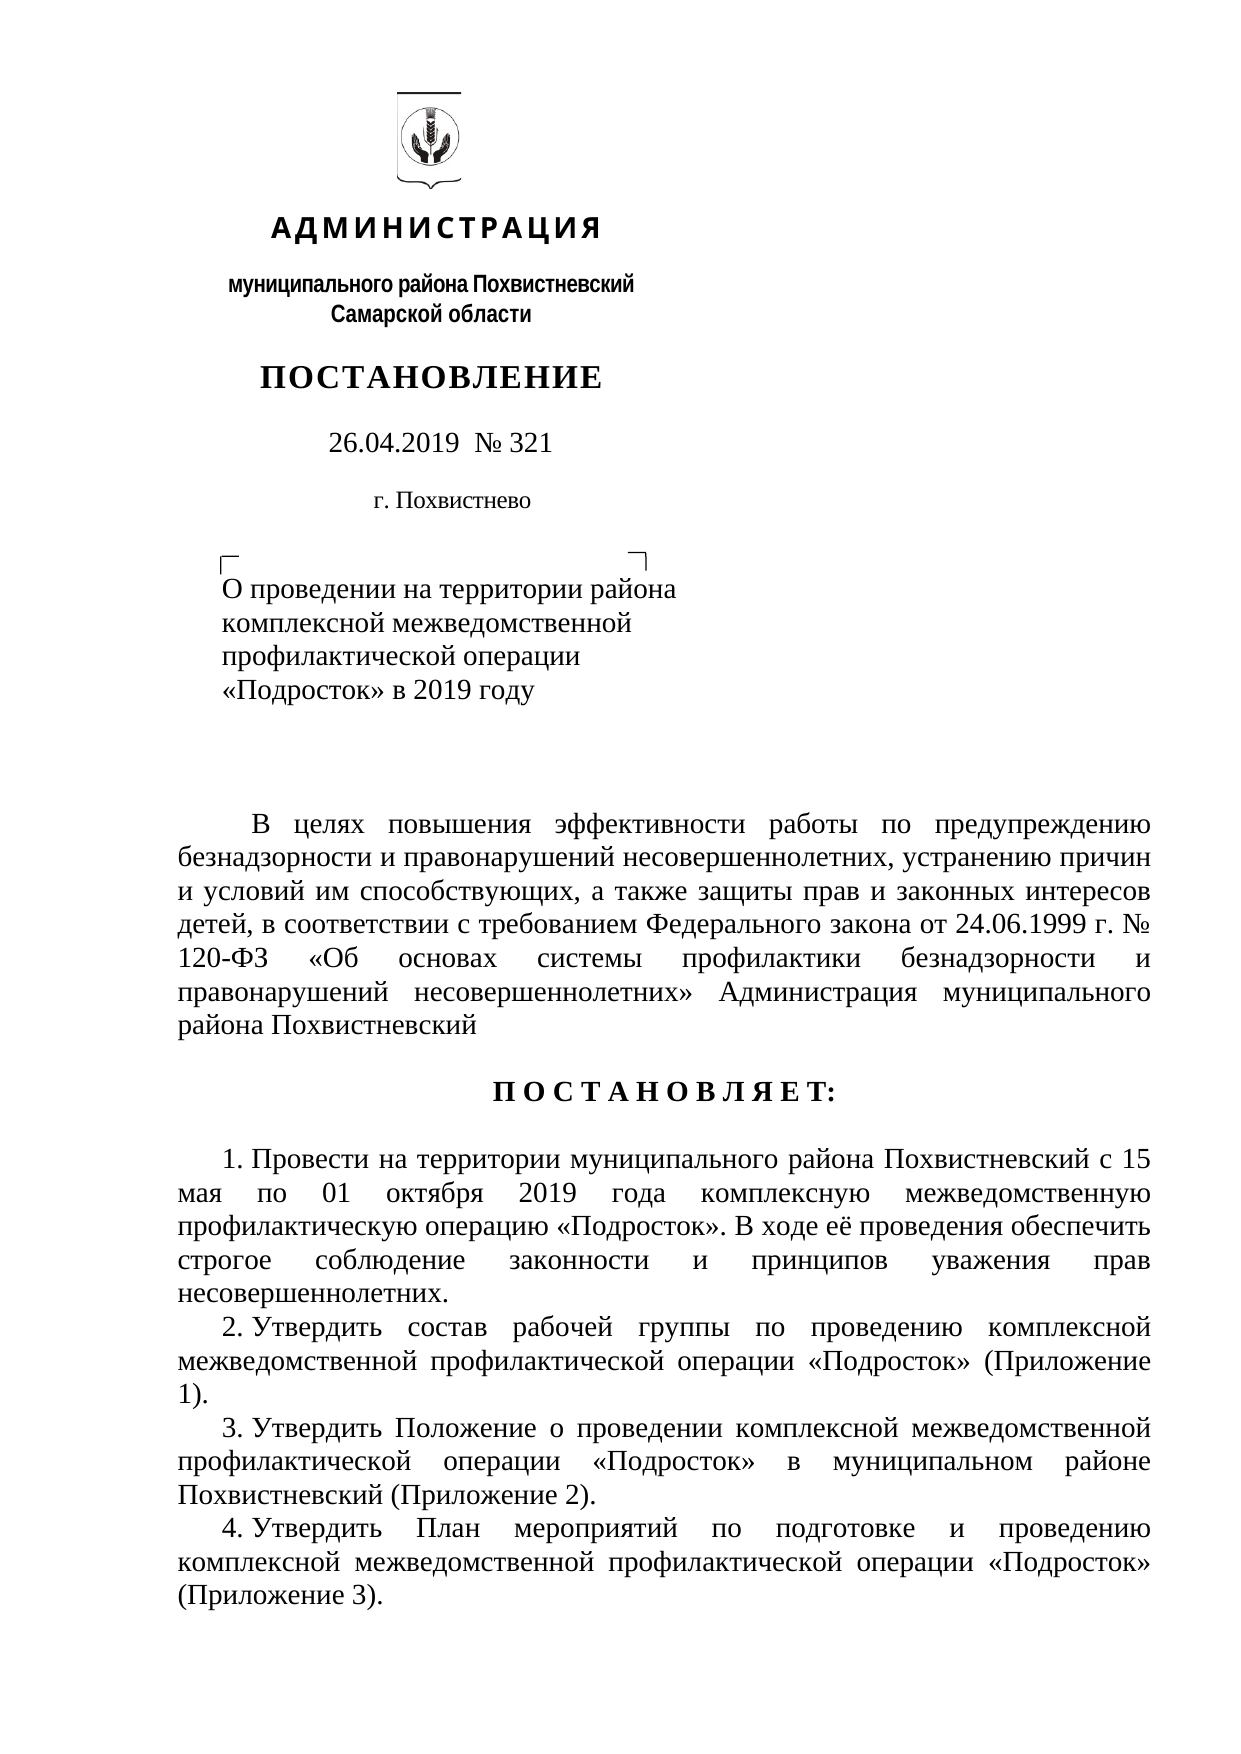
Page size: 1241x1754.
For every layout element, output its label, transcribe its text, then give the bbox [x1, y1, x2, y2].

picture [395, 92, 461, 187]
text В целях повышения эффективности работы по предупреждению безнадзорности и правонарушений несовершеннолетних, устранению причин и условий им способствующих, а также защиты прав и законных интересов детей, в соответствии с требованием Федерального закона от 24.06.1999 г. № 120-ФЗ «Об основах системы профилактики безнадзорности и правонарушений несовершеннолетних» Администрация муниципального района Похвистневский [177, 806, 1152, 1041]
list Утвердить состав рабочей группы по проведению комплексной межведомственной профилактической операции «Подросток» (Приложение 1). [177, 1309, 1152, 1410]
text профилактической операции [177, 638, 1152, 672]
text П О С Т А Н О В Л Я Е Т: [177, 1074, 1152, 1108]
subtitle О проведении на территории района [177, 571, 1152, 605]
list Провести на территории муниципального района Похвистневский с 15 мая по 01 октября 2019 года комплексную межведомственную профилактическую операцию «Подросток». В ходе её проведения обеспечить строгое соблюдение законности и принципов уважения прав несовершеннолетних. [177, 1141, 1152, 1309]
subtitle комплексной межведомственной [177, 605, 1152, 638]
list Утвердить План мероприятий по подготовке и проведению комплексной межведомственной профилактической операции «Подросток» (Приложение 3). [177, 1510, 1152, 1611]
list Утвердить Положение о проведении комплексной межведомственной профилактической операции «Подросток» в муниципальном районе Похвистневский (Приложение 2). [177, 1410, 1152, 1510]
text «Подросток» в 2019 году [177, 672, 1152, 705]
table_header АДМИНИСТРАЦИЯ муниципального района Похвистневский Самарской области ПОСТАНОВЛЕНИЕ 26.04.2019 № 321 г. Похвистнево [196, 89, 667, 571]
